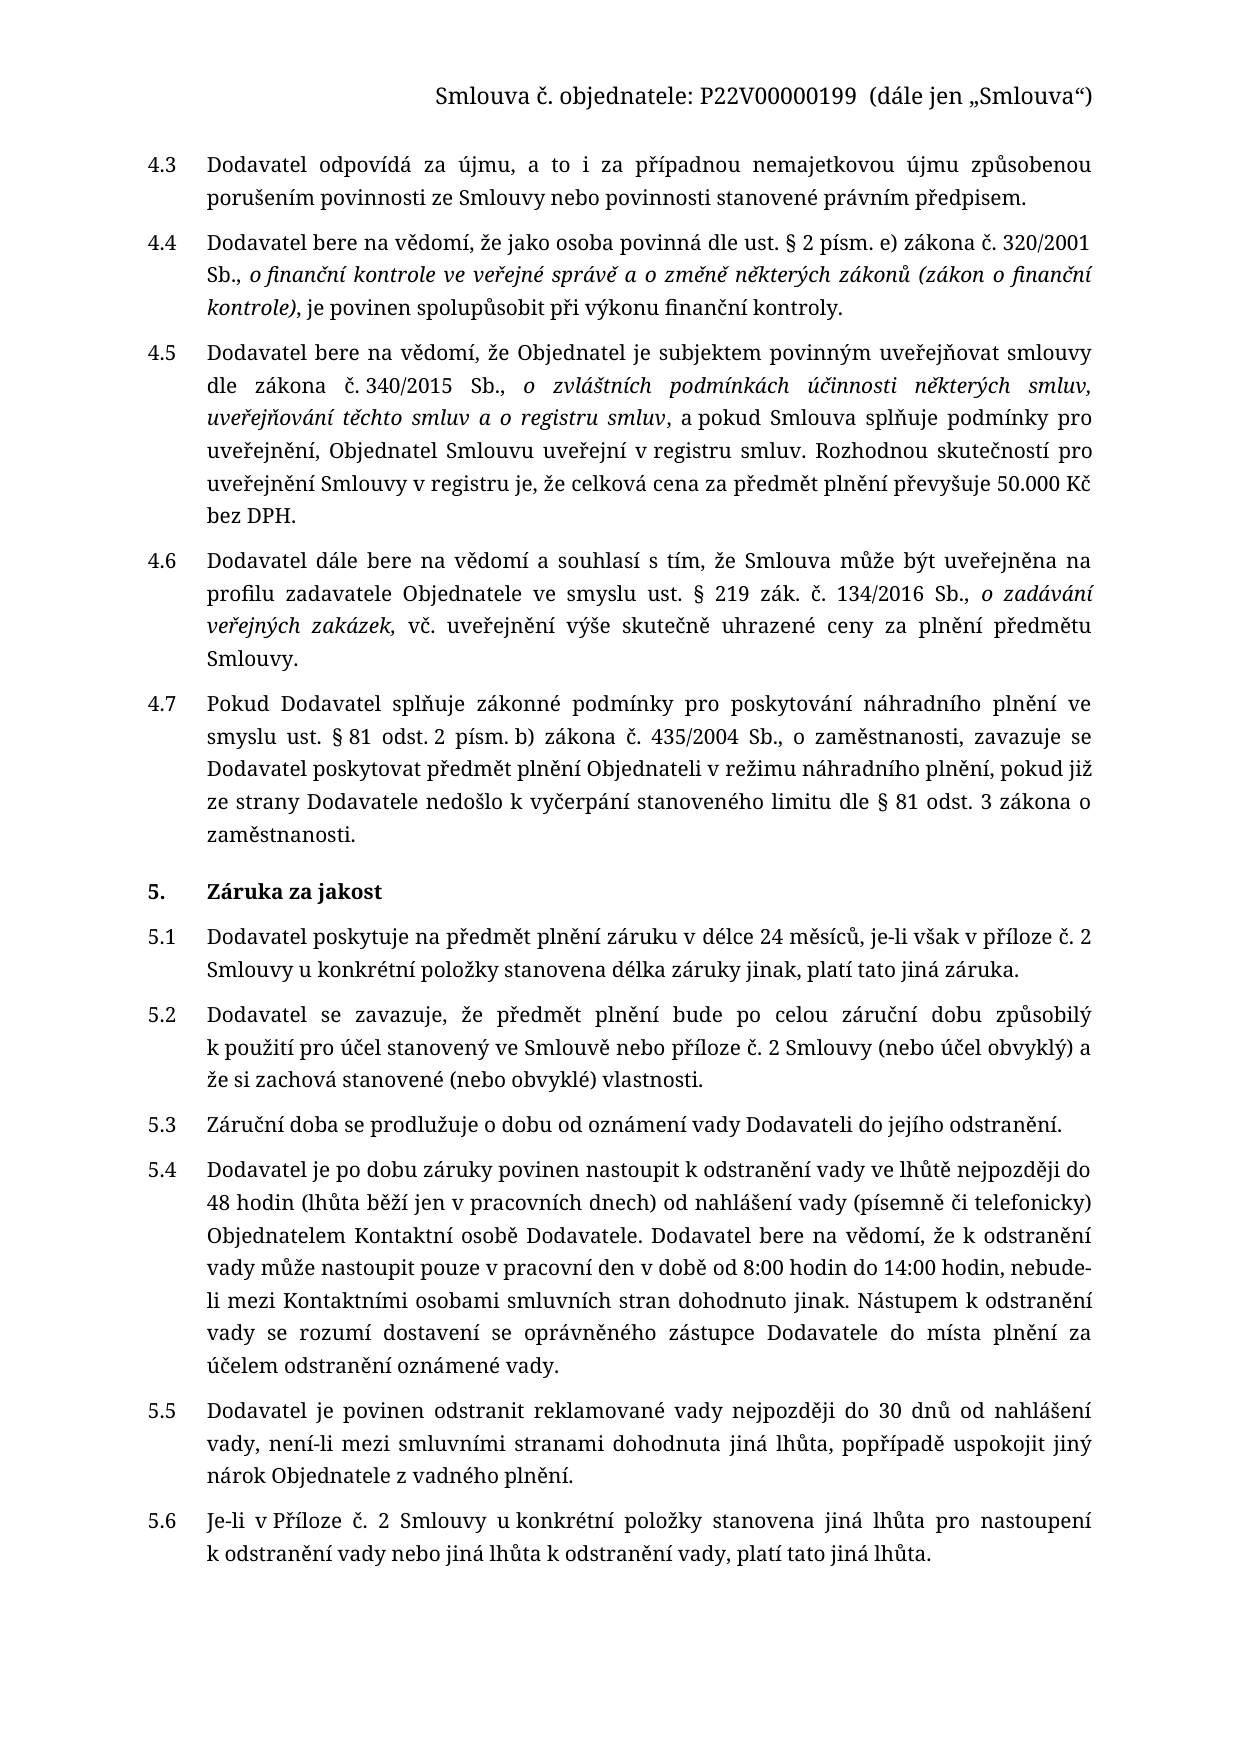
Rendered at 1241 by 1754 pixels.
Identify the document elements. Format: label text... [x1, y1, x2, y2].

list Dodavatel je po dobu záruky povinen nastoupit k odstranění vady ve lhůtě nejpozději do 48 hodin (lhůta běží jen v pracovních dnech) od nahlášení vady (písemně či telefonicky) Objednatelem Kontaktní osobě Dodavatele. Dodavatel bere na vědomí, že k odstranění vady může nastoupit pouze v pracovní den v době od 8:00 hodin do 14:00 hodin, nebude-li mezi Kontaktními osobami smluvních stran dohodnuto jinak. Nástupem k odstranění vady se rozumí dostavení se oprávněného zástupce Dodavatele do místa plnění za účelem odstranění oznámené vady. [148, 1156, 1093, 1379]
list Pokud Dodavatel splňuje zákonné podmínky pro poskytování náhradního plnění ve smyslu ust. § 81 odst. 2 písm. b) zákona č. 435/2004 Sb., o zaměstnanosti, zavazuje se Dodavatel poskytovat předmět plnění Objednateli v režimu náhradního plnění, pokud již ze strany Dodavatele nedošlo k vyčerpání stanoveného limitu dle § 81 odst. 3 zákona o zaměstnanosti. [148, 689, 1093, 848]
list Záruka za jakost [148, 877, 1093, 906]
list Dodavatel poskytuje na předmět plnění záruku v délce 24 měsíců, je-li však v příloze č. 2 Smlouvy u konkrétní položky stanovena délka záruky jinak, platí tato jiná záruka. [148, 922, 1093, 983]
list Dodavatel dále bere na vědomí a souhlasí s tím, že Smlouva může být uveřejněna na profilu zadavatele Objednatele ve smyslu ust. § 219 zák. č. 134/2016 Sb., o zadávání veřejných zakázek, vč. uveřejnění výše skutečně uhrazené ceny za plnění předmětu Smlouvy. [148, 546, 1093, 673]
list Dodavatel se zavazuje, že předmět plnění bude po celou záruční dobu způsobilý k použití pro účel stanovený ve Smlouvě nebo příloze č. 2 Smlouvy (nebo účel obvyklý) a že si zachová stanovené (nebo obvyklé) vlastnosti. [148, 1000, 1093, 1094]
list Záruční doba se prodlužuje o dobu od oznámení vady Dodavateli do jejího odstranění. [148, 1110, 1093, 1139]
list Dodavatel bere na vědomí, že Objednatel je subjektem povinným uveřejňovat smlouvy dle zákona č. 340/2015 Sb., o zvláštních podmínkách účinnosti některých smluv, uveřejňování těchto smluv a o registru smluv, a pokud Smlouva splňuje podmínky pro uveřejnění, Objednatel Smlouvu uveřejní v registru smluv. Rozhodnou skutečností pro uveřejnění Smlouvy v registru je, že celková cena za předmět plnění převyšuje 50.000 Kč bez DPH. [148, 338, 1093, 530]
list Dodavatel je povinen odstranit reklamované vady nejpozději do 30 dnů od nahlášení vady, není-li mezi smluvními stranami dohodnuta jiná lhůta, popřípadě uspokojit jiný nárok Objednatele z vadného plnění. [148, 1396, 1093, 1490]
list Dodavatel bere na vědomí, že jako osoba povinná dle ust. § 2 písm. e) zákona č. 320/2001 Sb., o finanční kontrole ve veřejné správě a o změně některých zákonů (zákon o finanční kontrole), je povinen spolupůsobit při výkonu finanční kontroly. [148, 228, 1093, 322]
list Je-li v Příloze č. 2 Smlouvy u konkrétní položky stanovena jiná lhůta pro nastoupení k odstranění vady nebo jiná lhůta k odstranění vady, platí tato jiná lhůta. [148, 1507, 1093, 1568]
list Dodavatel odpovídá za újmu, a to i za případnou nemajetkovou újmu způsobenou porušením povinnosti ze Smlouvy nebo povinnosti stanovené právním předpisem. [148, 150, 1093, 211]
